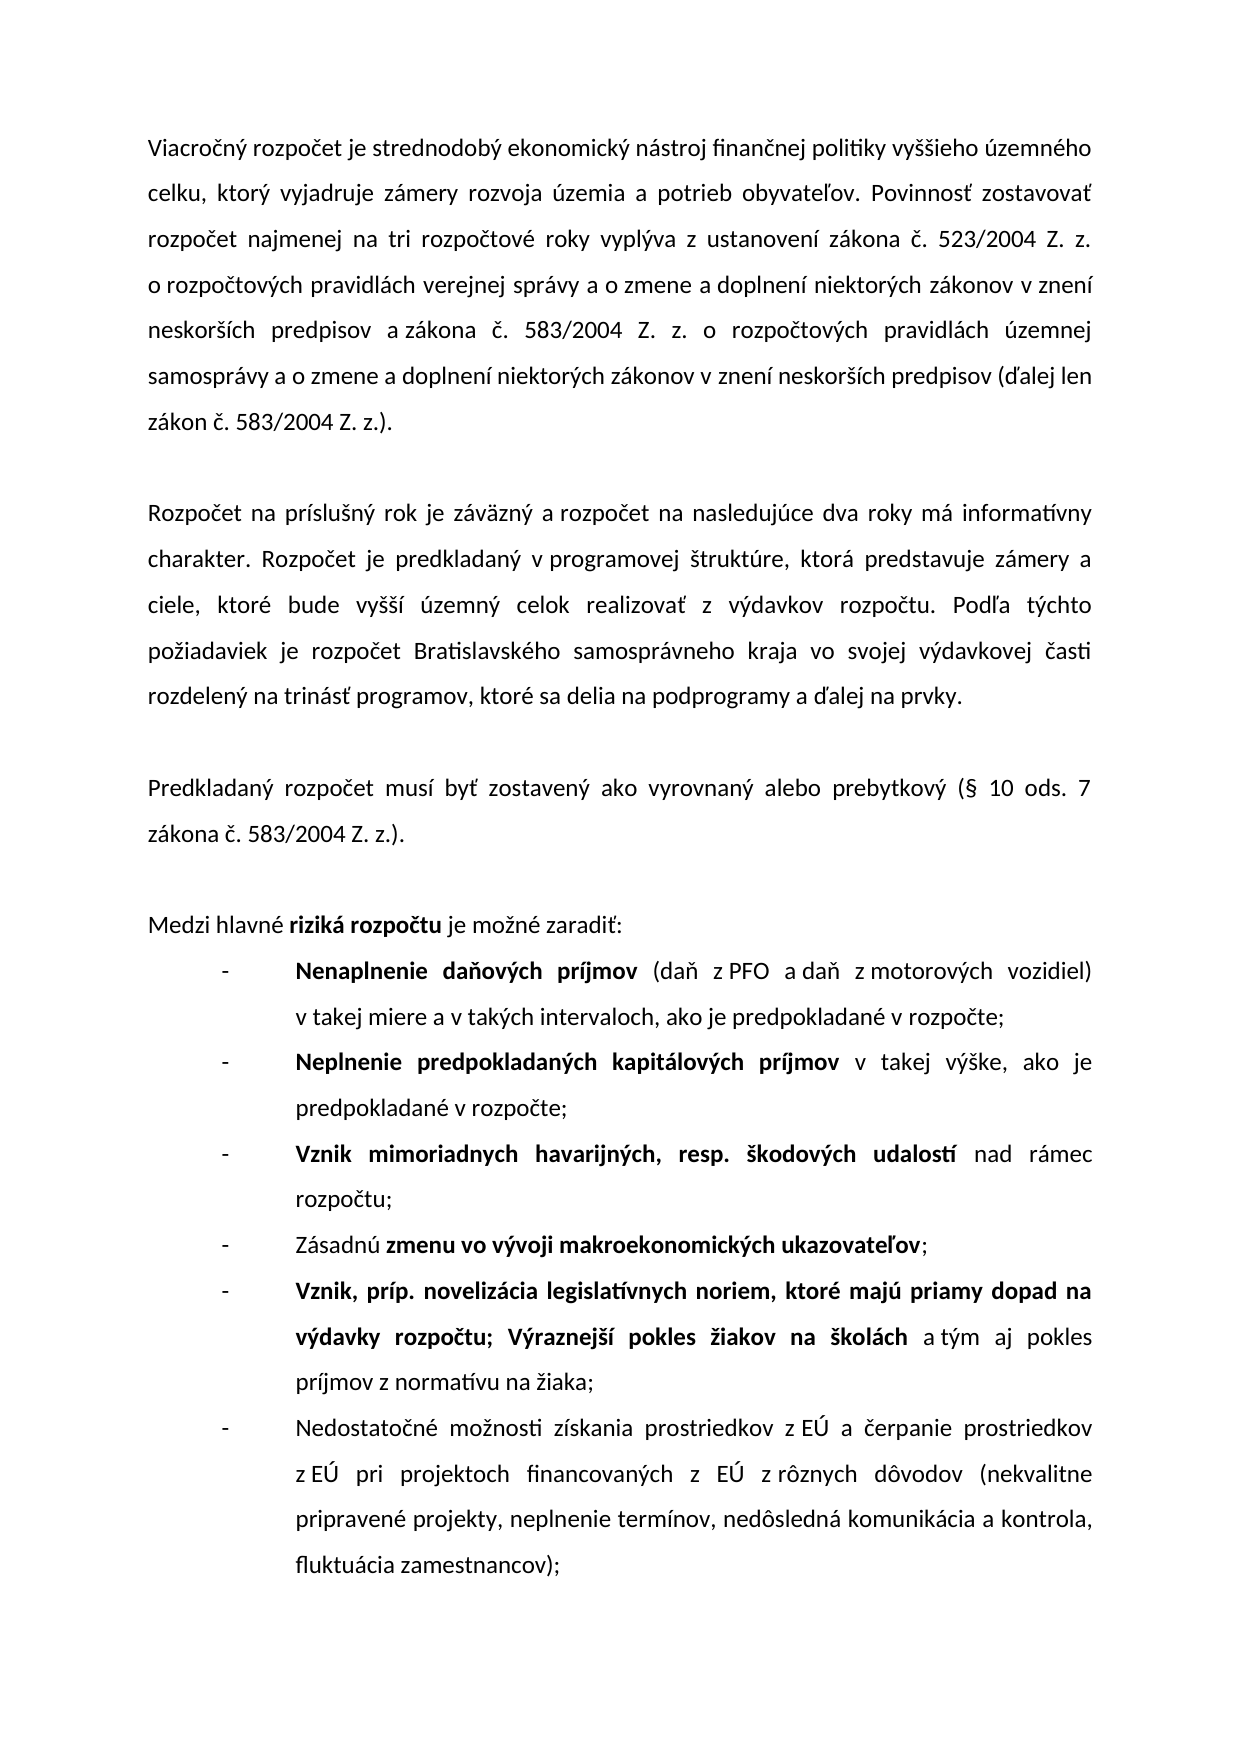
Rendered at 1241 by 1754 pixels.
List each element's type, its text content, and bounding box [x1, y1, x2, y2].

text Rozpočet na príslušný rok je záväzný a rozpočet na nasledujúce dva roky má informatívny charakter. Rozpočet je predkladaný v programovej štruktúre, ktorá predstavuje zámery a ciele, ktoré bude vyšší územný celok realizovať z výdavkov rozpočtu. Podľa týchto požiadaviek je rozpočet Bratislavského samosprávneho kraja vo svojej výdavkovej časti rozdelený na trinásť programov, ktoré sa delia na podprogramy a ďalej na prvky. [148, 498, 1093, 711]
list Vznik, príp. novelizácia legislatívnych noriem, ktoré majú priamy dopad na výdavky rozpočtu; Výraznejší pokles žiakov na školách a tým aj pokles príjmov z normatívu na žiaka; [221, 1275, 1093, 1397]
list Vznik mimoriadnych havarijných, resp. škodových udalostí nad rámec rozpočtu; [221, 1138, 1093, 1214]
text Medzi hlavné riziká rozpočtu je možné zaradiť: [148, 909, 1093, 940]
list Neplnenie predpokladaných kapitálových príjmov v takej výške, ako je predpokladané v rozpočte; [221, 1046, 1093, 1123]
text Predkladaný rozpočet musí byť zostavený ako vyrovnaný alebo prebytkový (§ 10 ods. 7 zákona č. 583/2004 Z. z.). [148, 772, 1093, 848]
list Nenaplnenie daňových príjmov (daň z PFO a daň z motorových vozidiel) v takej miere a v takých intervaloch, ako je predpokladané v rozpočte; [221, 955, 1093, 1031]
list Nedostatočné možnosti získania prostriedkov z EÚ a čerpanie prostriedkov z EÚ pri projektoch financovaných z EÚ z rôznych dôvodov (nekvalitne pripravené projekty, neplnenie termínov, nedôsledná komunikácia a kontrola, fluktuácia zamestnancov); [221, 1412, 1093, 1580]
list Zásadnú zmenu vo vývoji makroekonomických ukazovateľov; [221, 1229, 1093, 1260]
text Viacročný rozpočet je strednodobý ekonomický nástroj finančnej politiky vyššieho územného celku, ktorý vyjadruje zámery rozvoja územia a potrieb obyvateľov. Povinnosť zostavovať rozpočet najmenej na tri rozpočtové roky vyplýva z ustanovení zákona č. 523/2004 Z. z. o rozpočtových pravidlách verejnej správy a o zmene a doplnení niektorých zákonov v znení neskorších predpisov a zákona č. 583/2004 Z. z. o rozpočtových pravidlách územnej samosprávy a o zmene a doplnení niektorých zákonov v znení neskorších predpisov (ďalej len zákon č. 583/2004 Z. z.). [148, 132, 1093, 437]
